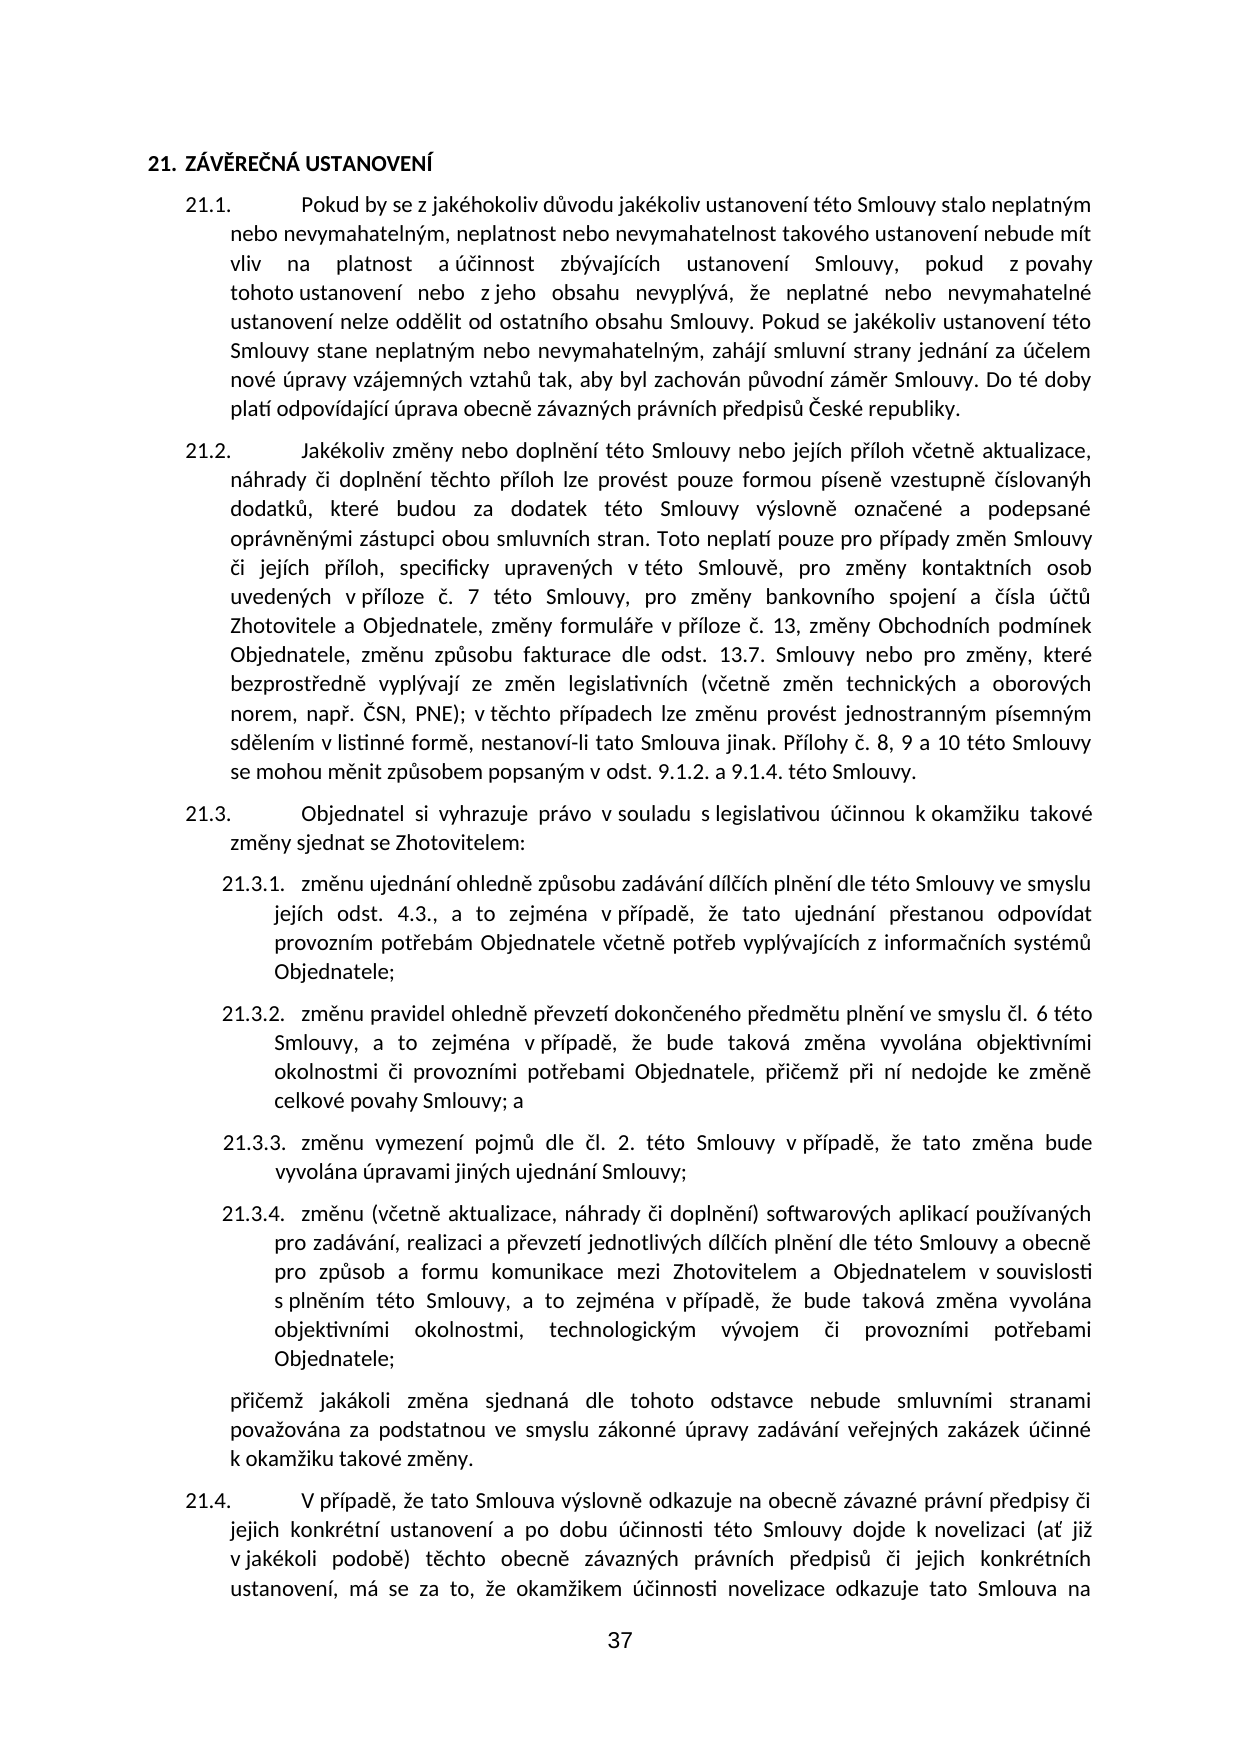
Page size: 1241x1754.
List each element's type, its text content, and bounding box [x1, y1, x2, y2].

list změnu (včetně aktualizace, náhrady či doplnění) softwarových aplikací používaných pro zadávání, realizaci a převzetí jednotlivých dílčích plnění dle této Smlouvy a obecně pro způsob a formu komunikace mezi Zhotovitelem a Objednatelem v souvislosti s plněním této Smlouvy, a to zejména v případě, že bude taková změna vyvolána objektivními okolnostmi, technologickým vývojem či provozními potřebami Objednatele; [222, 1198, 1093, 1373]
list změnu ujednání ohledně způsobu zadávání dílčích plnění dle této Smlouvy ve smyslu jejích odst. 4.3., a to zejména v případě, že tato ujednání přestanou odpovídat provozním potřebám Objednatele včetně potřeb vyplývajících z informačních systémů Objednatele; [222, 868, 1093, 985]
list Závěrečná ustanovení [148, 148, 1093, 177]
list Pokud by se z jakéhokoliv důvodu jakékoliv ustanovení této Smlouvy stalo neplatným nebo nevymahatelným, neplatnost nebo nevymahatelnost takového ustanovení nebude mít vliv na platnost a účinnost zbývajících ustanovení Smlouvy, pokud z povahy tohoto ustanovení nebo z jeho obsahu nevyplývá, že neplatné nebo nevymahatelné ustanovení nelze oddělit od ostatního obsahu Smlouvy. Pokud se jakékoliv ustanovení této Smlouvy stane neplatným nebo nevymahatelným, zahájí smluvní strany jednání za účelem nové úpravy vzájemných vztahů tak, aby byl zachován původní záměr Smlouvy. Do té doby platí odpovídající úprava obecně závazných právních předpisů České republiky. [185, 189, 1093, 423]
list změnu pravidel ohledně převzetí dokončeného předmětu plnění ve smyslu čl. 6 této Smlouvy, a to zejména v případě, že bude taková změna vyvolána objektivními okolnostmi či provozními potřebami Objednatele, přičemž při ní nedojde ke změně celkové povahy Smlouvy; a [222, 998, 1093, 1114]
text přičemž jakákoli změna sjednaná dle tohoto odstavce nebude smluvními stranami považována za podstatnou ve smyslu zákonné úpravy zadávání veřejných zakázek účinné k okamžiku takové změny. [230, 1385, 1093, 1473]
list Jakékoliv změny nebo doplnění této Smlouvy nebo jejích příloh včetně aktualizace, náhrady či doplnění těchto příloh lze provést pouze formou píseně vzestupně číslovanýh dodatků, které budou za dodatek této Smlouvy výslovně označené a podepsané oprávněnými zástupci obou smluvních stran. Toto neplatí pouze pro případy změn Smlouvy či jejích příloh, specificky upravených v této Smlouvě, pro změny kontaktních osob uvedených v příloze č. 7 této Smlouvy, pro změny bankovního spojení a čísla účtů Zhotovitele a Objednatele, změny formuláře v příloze č. 13, změny Obchodních podmínek Objednatele, změnu způsobu fakturace dle odst. 13.7. Smlouvy nebo pro změny, které bezprostředně vyplývají ze změn legislativních (včetně změn technických a oborových norem, např. ČSN, PNE); v těchto případech lze změnu provést jednostranným písemným sdělením v listinné formě, nestanoví-li tato Smlouva jinak. Přílohy č. 8, 9 a 10 této Smlouvy se mohou měnit způsobem popsaným v odst. 9.1.2. a 9.1.4. této Smlouvy. [185, 435, 1093, 785]
list změnu vymezení pojmů dle čl. 2. této Smlouvy v případě, že tato změna bude vyvolána úpravami jiných ujednání Smlouvy; [223, 1127, 1093, 1185]
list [185, 1485, 1093, 1602]
list Objednatel si vyhrazuje právo v souladu s legislativou účinnou k okamžiku takové změny sjednat se Zhotovitelem: [185, 798, 1093, 856]
